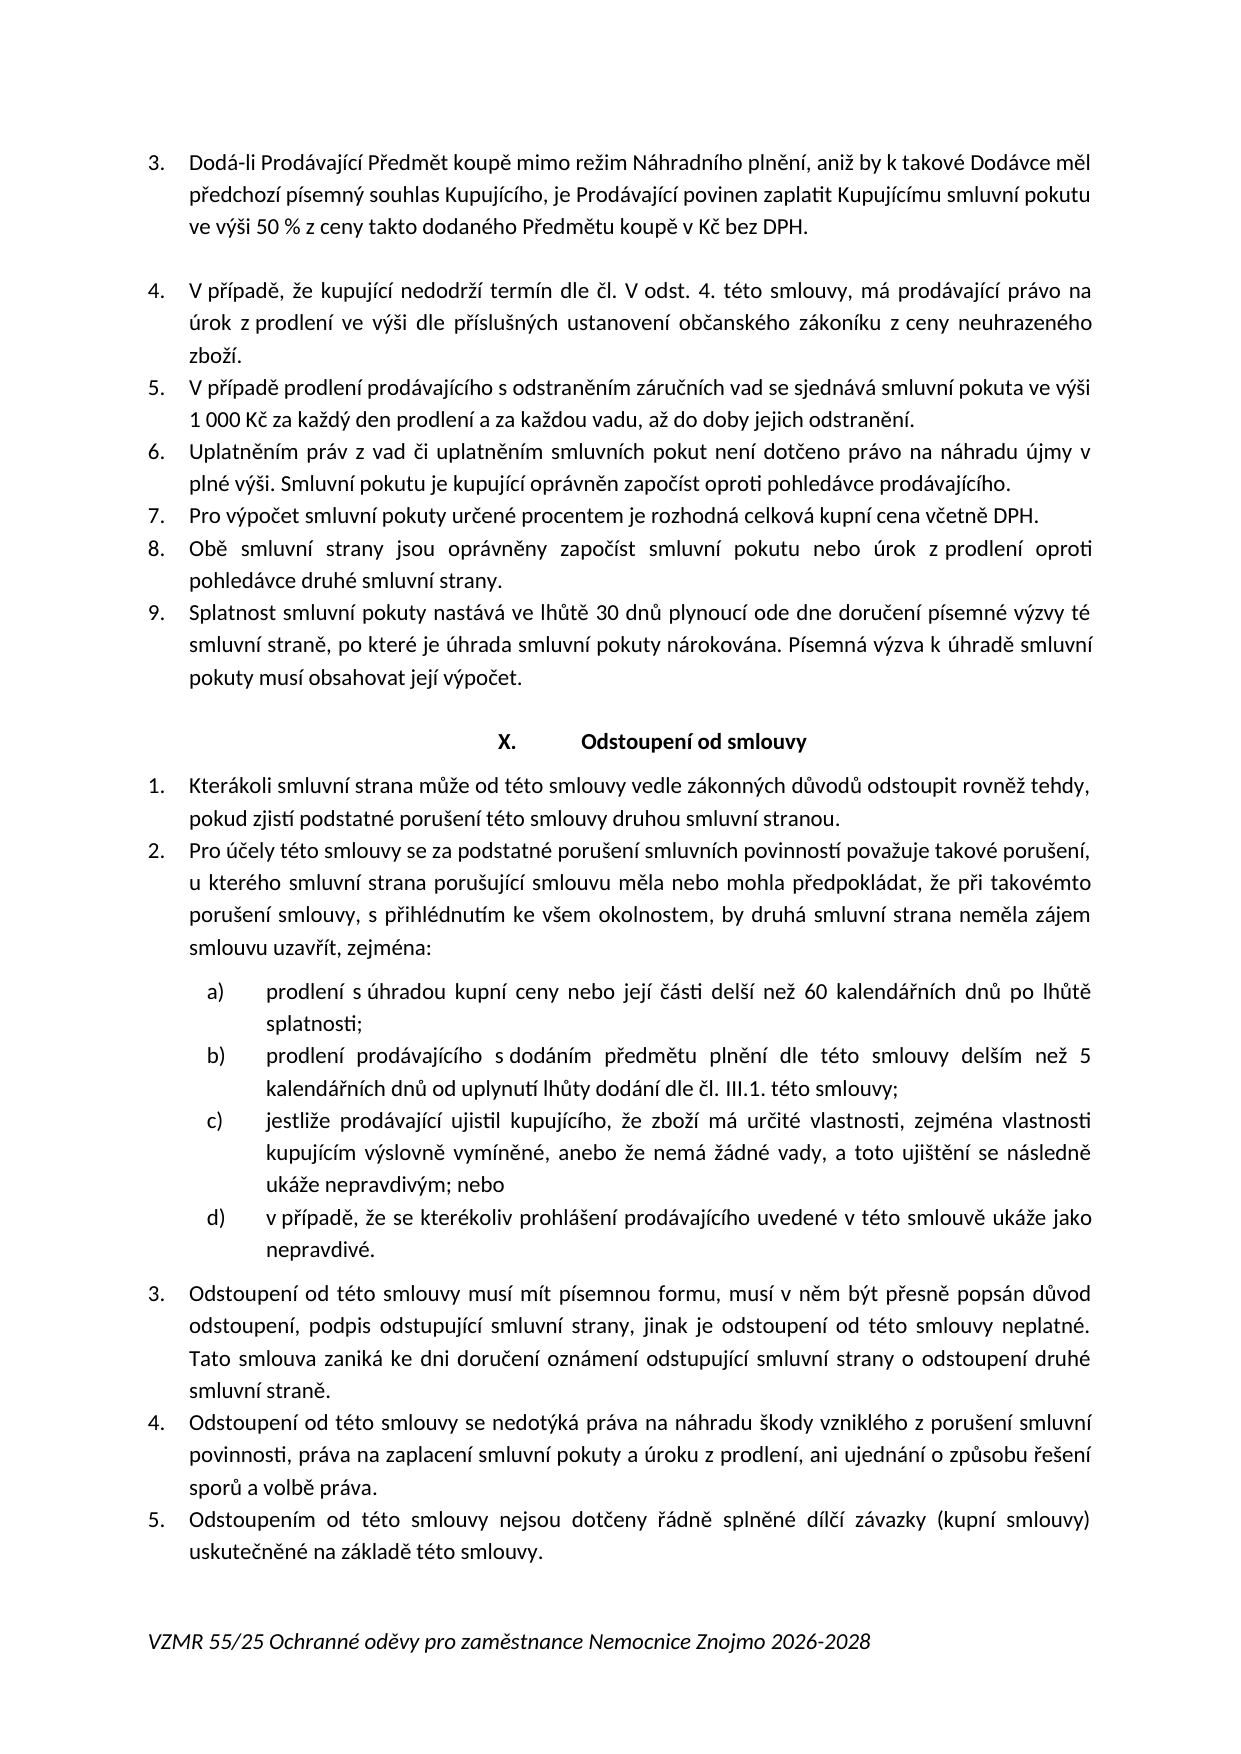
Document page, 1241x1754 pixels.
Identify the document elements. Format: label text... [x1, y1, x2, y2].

text Obě smluvní strany jsou oprávněny započíst smluvní pokutu nebo úrok z prodlení oproti pohledávce druhé smluvní strany. [148, 534, 1093, 594]
text Dodá-li Prodávající Předmět koupě mimo režim Náhradního plnění, aniž by k takové Dodávce měl předchozí písemný souhlas Kupujícího, je Prodávající povinen zaplatit Kupujícímu smluvní pokutu ve výši 50 % z ceny takto dodaného Předmětu koupě v Kč bez DPH. [148, 148, 1093, 240]
list Odstoupení od smlouvy [186, 727, 1093, 755]
text Uplatněním práv z vad či uplatněním smluvních pokut není dotčeno právo na náhradu újmy v plné výši. Smluvní pokutu je kupující oprávněn započíst oproti pohledávce prodávajícího. [148, 437, 1093, 497]
text Pro výpočet smluvní pokuty určené procentem je rozhodná celková kupní cena včetně DPH. [148, 502, 1093, 530]
text V případě prodlení prodávajícího s odstraněním záručních vad se sjednává smluvní pokuta ve výši 1 000 Kč za každý den prodlení a za každou vadu, až do doby jejich odstranění. [148, 373, 1093, 433]
text Odstoupení od této smlouvy musí mít písemnou formu, musí v něm být přesně popsán důvod odstoupení, podpis odstupující smluvní strany, jinak je odstoupení od této smlouvy neplatné. Tato smlouva zaniká ke dni doručení oznámení odstupující smluvní strany o odstoupení druhé smluvní straně. [148, 1279, 1093, 1404]
text prodlení prodávajícího s dodáním předmětu plnění dle této smlouvy delším než 5 kalendářních dnů od uplynutí lhůty dodání dle čl. III. odst. 2. této smlouvy; [207, 1042, 1093, 1102]
text v případě, že se kterékoliv prohlášení prodávajícího uvedené v této smlouvě ukáže jako nepravdivé. [207, 1203, 1093, 1263]
text Odstoupení od této smlouvy se nedotýká práva na náhradu škody vzniklého z porušení smluvní povinnosti, práva na zaplacení smluvní pokuty a úroku z prodlení, ani ujednání o způsobu řešení sporů a volbě práva. [148, 1408, 1093, 1501]
text jestliže prodávající ujistil kupujícího, že zboží má určité vlastnosti, zejména vlastnosti kupujícím výslovně vymíněné, anebo že nemá žádné vady, a toto ujištění se následně ukáže nepravdivým; nebo [207, 1106, 1093, 1198]
text Kterákoli smluvní strana může od této smlouvy vedle zákonných důvodů odstoupit rovněž tehdy, pokud zjistí podstatné porušení této smlouvy druhou smluvní stranou. [148, 772, 1093, 832]
text V případě, že kupující nedodrží termín dle čl. V odst. 4. této smlouvy, má prodávající právo na úrok z prodlení ve výši dle příslušných ustanovení občanského zákoníku z ceny neuhrazeného zboží. [148, 276, 1093, 369]
text prodlení s úhradou kupní ceny nebo její části delší než 60 kalendářních dnů po lhůtě splatnosti; [207, 977, 1093, 1037]
text Splatnost smluvní pokuty nastává ve lhůtě 30 dnů plynoucí ode dne doručení písemné výzvy té smluvní straně, po které je úhrada smluvní pokuty nárokována. Písemná výzva k úhradě smluvní pokuty musí obsahovat její výpočet. [148, 598, 1093, 691]
text Pro účely této smlouvy se za podstatné porušení smluvních povinností považuje takové porušení, u kterého smluvní strana porušující smlouvu měla nebo mohla předpokládat, že při takovémto porušení smlouvy, s přihlédnutím ke všem okolnostem, by druhá smluvní strana neměla zájem smlouvu uzavřít, zejména: [148, 836, 1093, 961]
text Odstoupením od této smlouvy nejsou dotčeny řádně splněné dílčí závazky (kupní smlouvy) uskutečněné na základě této smlouvy. [148, 1505, 1093, 1565]
